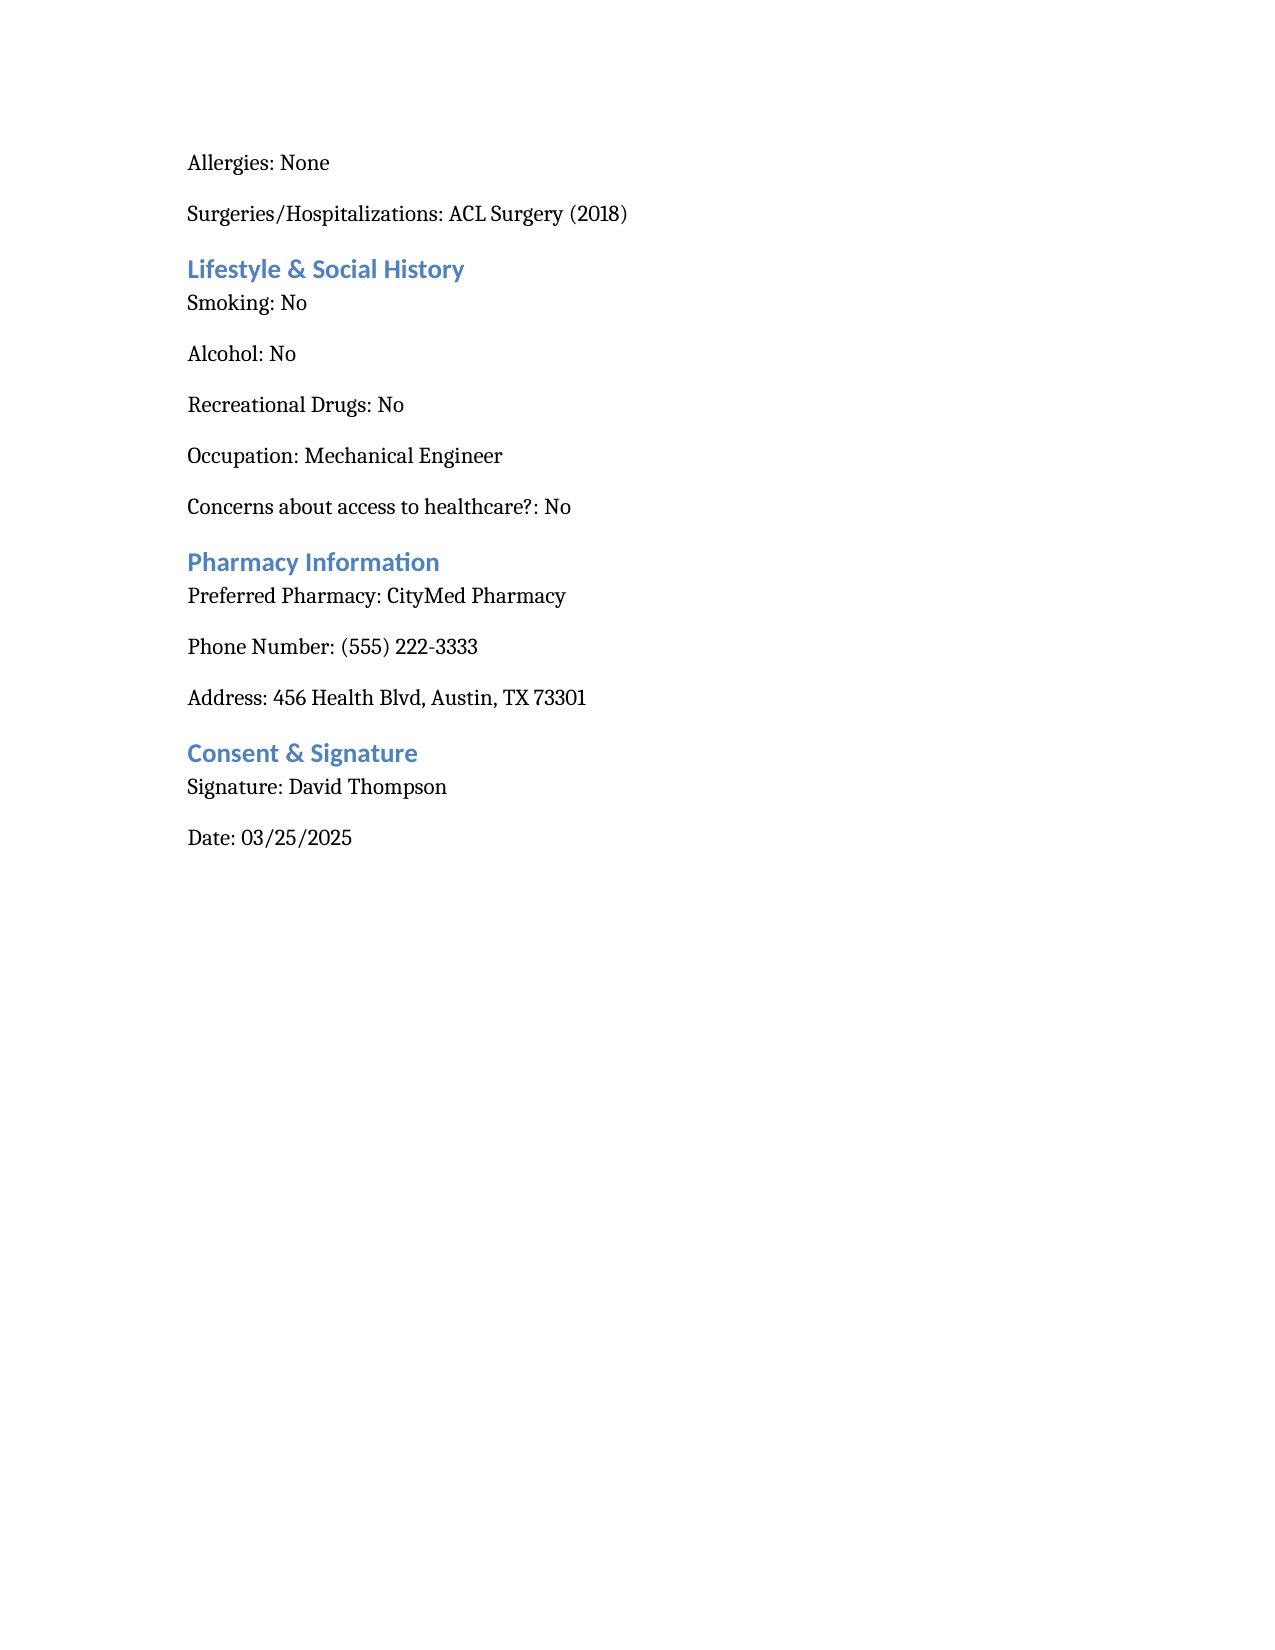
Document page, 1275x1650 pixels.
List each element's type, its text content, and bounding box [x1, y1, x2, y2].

subtitle Lifestyle & Social History [187, 252, 1087, 285]
text Phone Number: (555) 222-3333 [187, 634, 1087, 661]
text Preferred Pharmacy: CityMed Pharmacy [187, 583, 1087, 609]
subtitle Pharmacy Information [187, 545, 1087, 578]
text Surgeries/Hospitalizations: ACL Surgery (2018) [187, 201, 1087, 227]
text Allergies: None [187, 150, 1087, 176]
text Signature: David Thompson [187, 774, 1087, 801]
text Smoking: No [187, 290, 1087, 316]
subtitle Consent & Signature [187, 736, 1087, 769]
text Date: 03/25/2025 [187, 825, 1087, 852]
text Concerns about access to healthcare?: No [187, 494, 1087, 521]
text Address: 456 Health Blvd, Austin, TX 73301 [187, 685, 1087, 712]
text Recreational Drugs: No [187, 392, 1087, 418]
text Alcohol: No [187, 341, 1087, 367]
text Occupation: Mechanical Engineer [187, 443, 1087, 469]
